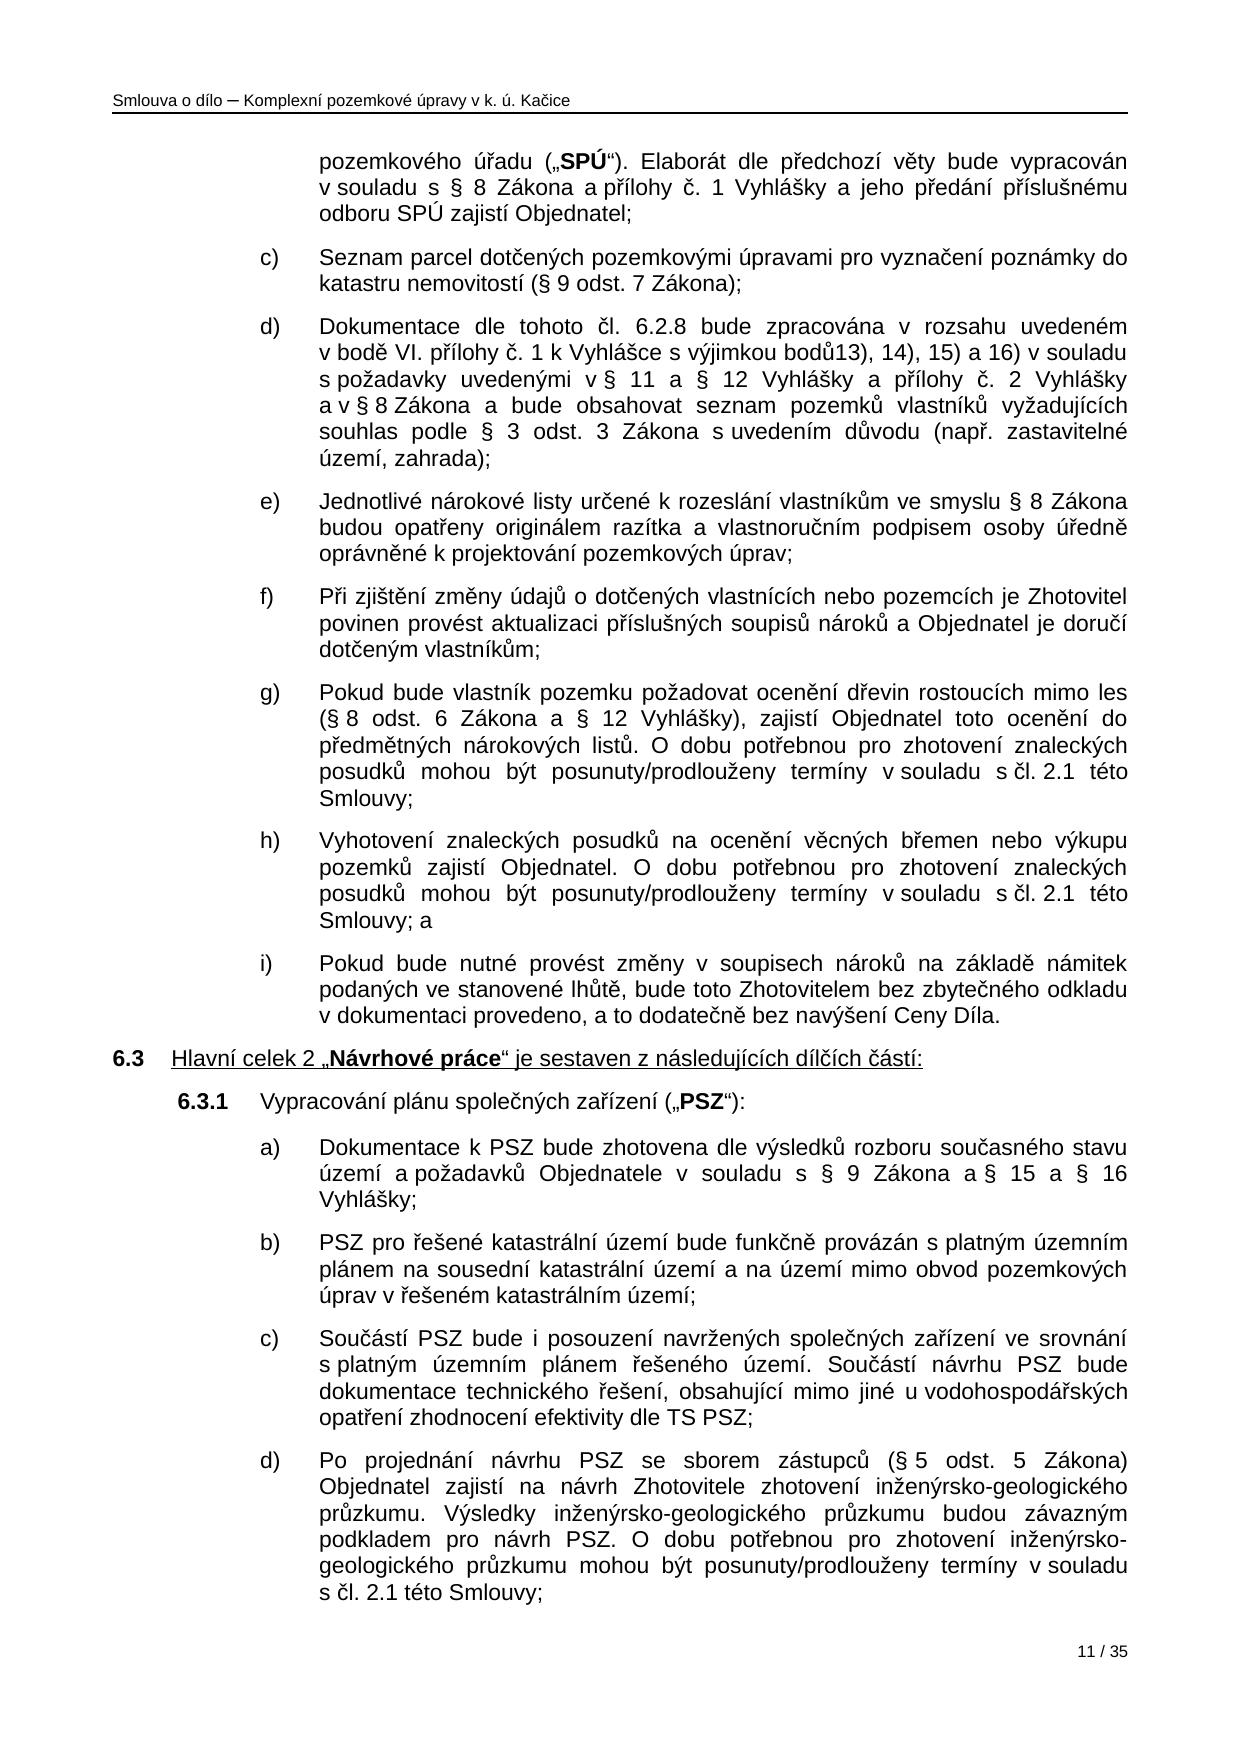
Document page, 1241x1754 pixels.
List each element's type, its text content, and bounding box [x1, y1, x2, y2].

list Dokumentace k PSZ bude zhotovena dle výsledků rozboru současného stavu území a požadavků Objednatele v souladu s § 9 Zákona a § 15 a § 16 Vyhlášky; [260, 1133, 1128, 1212]
list Součástí PSZ bude i posouzení navržených společných zařízení ve srovnání s platným územním plánem řešeného území. Součástí návrhu PSZ bude dokumentace technického řešení, obsahující mimo jiné u vodohospodářských opatření zhodnocení efektivity dle TS PSZ; [260, 1325, 1128, 1430]
list Pokud bude nutné provést změny v soupisech nároků na základě námitek podaných ve stanovené lhůtě, bude toto Zhotovitelem bez zbytečného odkladu v dokumentaci provedeno, a to dodatečně bez navýšení Ceny Díla. [260, 949, 1128, 1029]
list Dokumentace dle tohoto čl. 6.2.8 bude zpracována v rozsahu uvedeném v bodě VI. přílohy č. 1 k Vyhlášce s výjimkou bodů13), 14), 15) a 16) v souladu s požadavky uvedenými v § 11 a § 12 Vyhlášky a přílohy č. 2 Vyhlášky a v § 8 Zákona a bude obsahovat seznam pozemků vlastníků vyžadujících souhlas podle § 3 odst. 3 Zákona s uvedením důvodu (např. zastavitelné území, zahrada); [260, 313, 1128, 471]
list Pokud bude vlastník pozemku požadovat ocenění dřevin rostoucích mimo les (§ 8 odst. 6 Zákona a § 12 Vyhlášky), zajistí Objednatel toto ocenění do předmětných nárokových listů. O dobu potřebnou pro zhotovení znaleckých posudků mohou být posunuty/prodlouženy termíny v souladu s čl. 2.1 této Smlouvy; [260, 679, 1128, 811]
list PSZ pro řešené katastrální území bude funkčně provázán s platným územním plánem na sousední katastrální území a na území mimo obvod pozemkových úprav v řešeném katastrálním území; [260, 1229, 1128, 1308]
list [260, 148, 1128, 227]
list Po projednání návrhu PSZ se sborem zástupců (§ 5 odst. 5 Zákona) Objednatel zajistí na návrh Zhotovitele zhotovení inženýrsko-geologického průzkumu. Výsledky inženýrsko-geologického průzkumu budou závazným podkladem pro návrh PSZ. O dobu potřebnou pro zhotovení inženýrsko-geologického průzkumu mohou být posunuty/prodlouženy termíny v souladu s čl. 2.1 této Smlouvy; [260, 1447, 1128, 1605]
list Jednotlivé nárokové listy určené k rozeslání vlastníkům ve smyslu § 8 Zákona budou opatřeny originálem razítka a vlastnoručním podpisem osoby úředně oprávněné k projektování pozemkových úprav; [260, 488, 1128, 567]
list Seznam parcel dotčených pozemkovými úpravami pro vyznačení poznámky do katastru nemovitostí (§ 9 odst. 7 Zákona); [260, 243, 1128, 296]
text Hlavní celek 2 „Návrhové práce“ je sestaven z následujících dílčích částí: [112, 1045, 1128, 1072]
list Vyhotovení znaleckých posudků na ocenění věcných břemen nebo výkupu pozemků zajistí Objednatel. O dobu potřebnou pro zhotovení znaleckých posudků mohou být posunuty/prodlouženy termíny v souladu s čl. 2.1 této Smlouvy; a [260, 827, 1128, 933]
text Vypracování plánu společných zařízení („PSZ“): [177, 1088, 1128, 1115]
list Při zjištění změny údajů o dotčených vlastnících nebo pozemcích je Zhotovitel povinen provést aktualizaci příslušných soupisů nároků a Objednatel je doručí dotčeným vlastníkům; [260, 583, 1128, 662]
